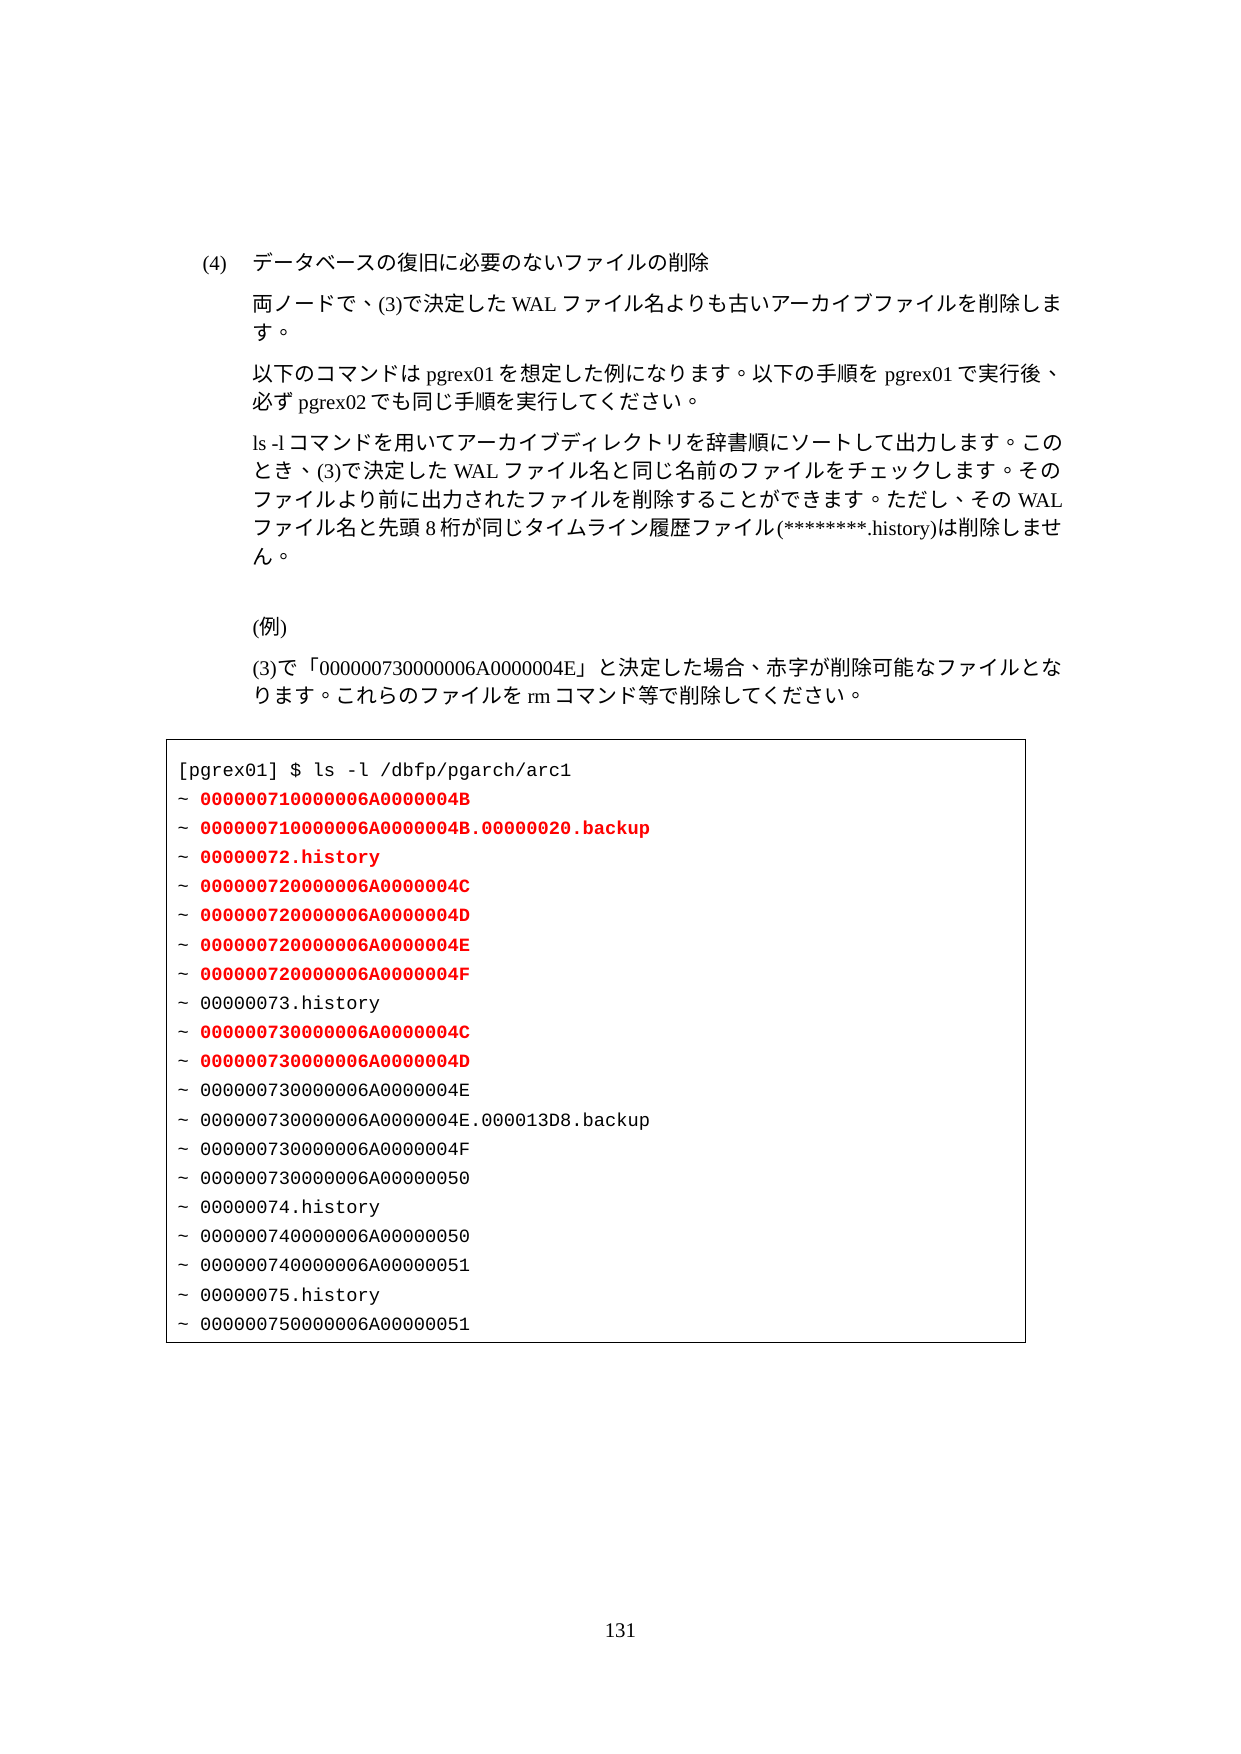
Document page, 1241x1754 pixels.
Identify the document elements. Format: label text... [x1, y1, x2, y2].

list ls -lコマンドを用いてアーカイブディレクトリを辞書順にソートして出力します。このとき、(3)で決定したWALファイル名と同じ名前のファイルをチェックします。そのファイルより前に出力されたファイルを削除することができます。ただし、そのWALファイル名と先頭8桁が同じタイムライン履歴ファイル(********.history)は削除しません。 [202, 428, 1063, 570]
list (3)で「000000730000006A0000004E」と決定した場合、赤字が削除可能なファイルとなります。これらのファイルをrmコマンド等で削除してください。 [202, 653, 1063, 710]
table_header [pgrex01] $ ls -l /dbfp/pgarch/arc1 ~ 000000710000006A0000004B ~ 000000710000006A0000004B.00000020.backup ~ 00000072.history ~ 000000720000006A0000004C ~ 000000720000006A0000004D ~ 000000720000006A0000004E ~ 000000720000006A0000004F ~ 00000073.history ~ 000000730000006A0000004C ~ 000000730000006A0000004D ~ 000000730000006A0000004E ~ 000000730000006A0000004E.000013D8.backup ~ 000000730000006A0000004F ~ 000000730000006A00000050 ~ 00000074.history ~ 000000740000006A00000050 ~ 000000740000006A00000051 ~ 00000075.history ~ 000000750000006A00000051 [167, 740, 1025, 1342]
list (例) [202, 612, 1063, 640]
list 両ノードで、(3)で決定したWALファイル名よりも古いアーカイブファイルを削除します。 [202, 289, 1063, 346]
list 以下のコマンドはpgrex01を想定した例になります。以下の手順をpgrex01で実行後、必ずpgrex02でも同じ手順を実行してください。 [202, 359, 1063, 416]
list データベースの復旧に必要のないファイルの削除 [202, 248, 1063, 277]
